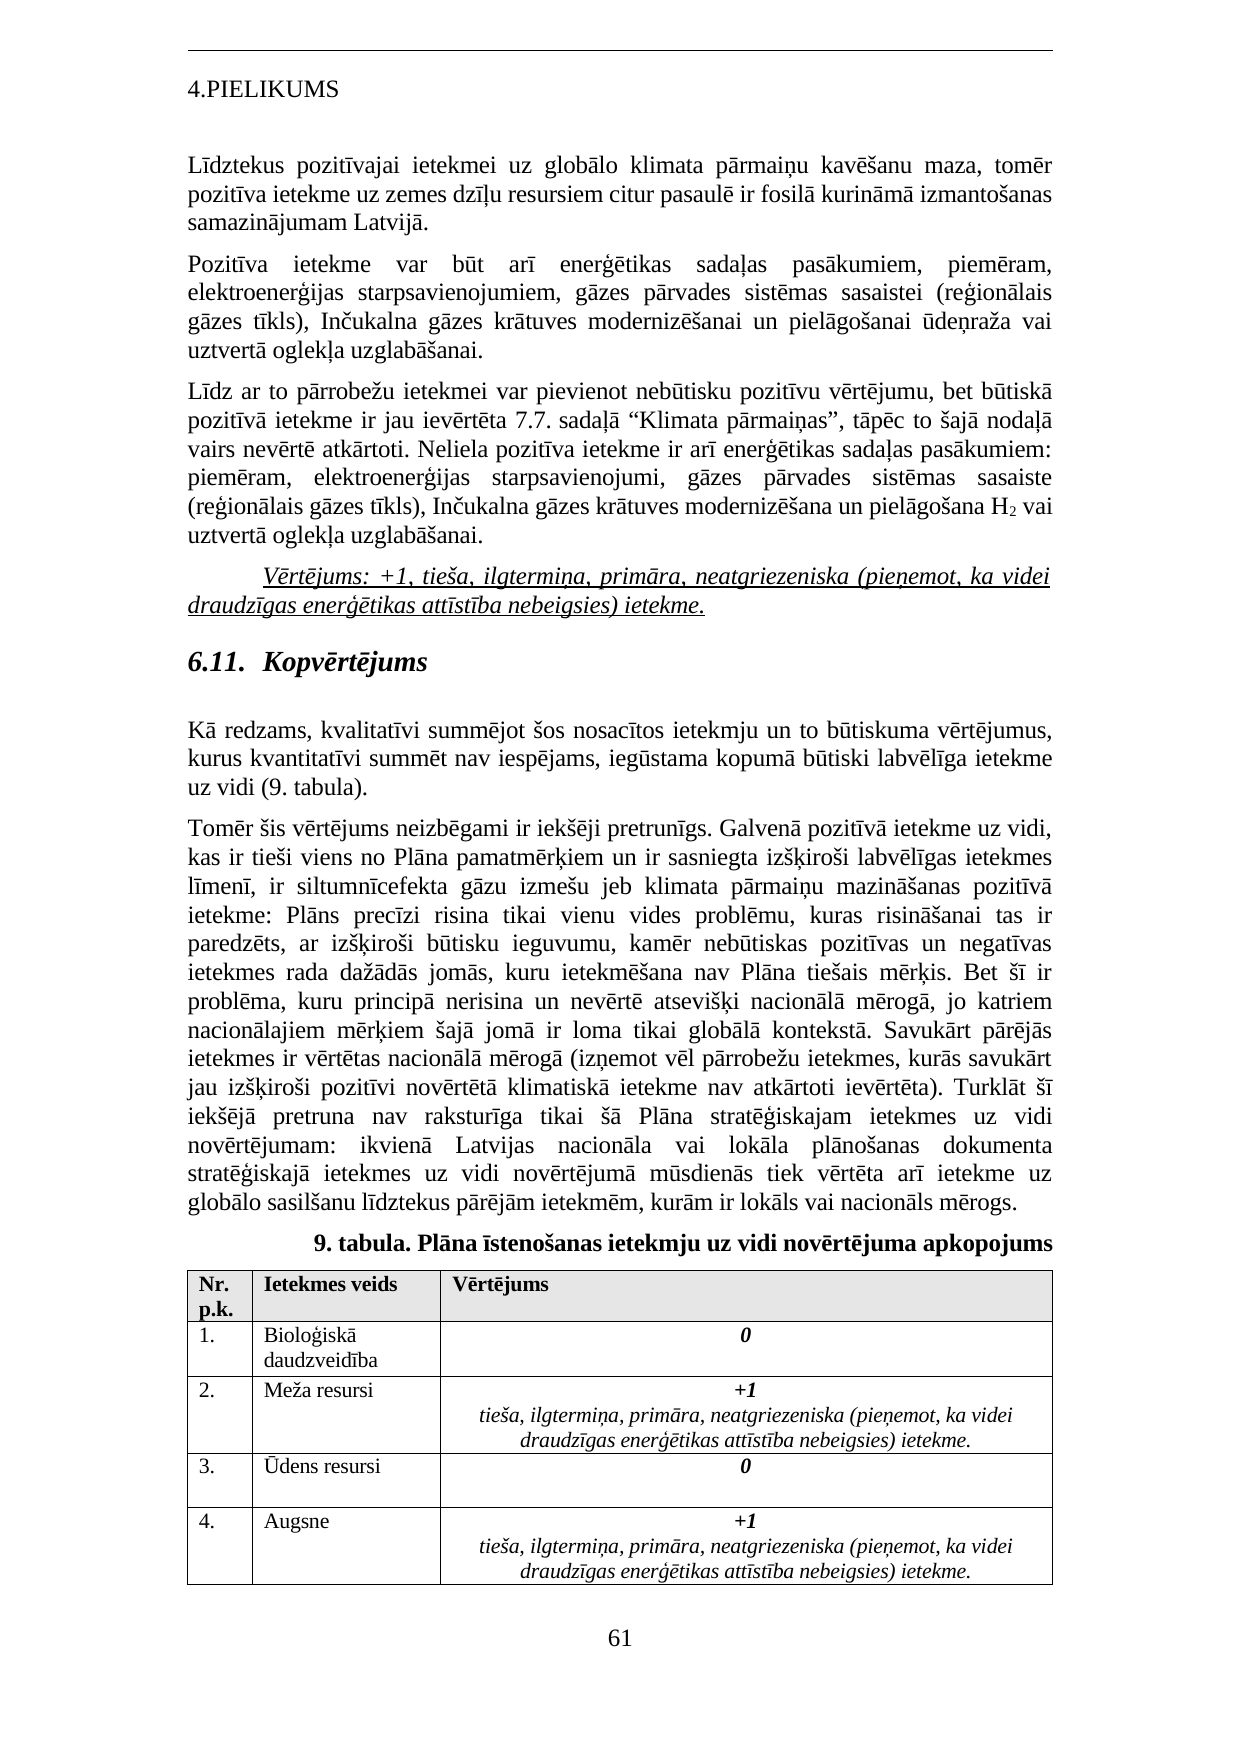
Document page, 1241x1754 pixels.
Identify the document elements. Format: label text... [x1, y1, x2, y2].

text Kopvērtējums [187, 644, 1053, 677]
table_header Nr. p.k. [188, 1271, 252, 1321]
table_cell 1. [188, 1322, 252, 1376]
table_cell Bioloģiskā daudzveidība [253, 1322, 440, 1376]
text Vērtējums: +1, tieša, ilgtermiņa, primāra, neatgriezeniska (pieņemot, ka videi draudzīgas enerģētikas attīstība nebeigsies) ietekme. [187, 561, 1053, 619]
table_cell 4. [188, 1508, 252, 1583]
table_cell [441, 1377, 1052, 1452]
table_cell Meža resursi [253, 1377, 440, 1452]
text Tomēr šis vērtējums neizbēgami ir iekšēji pretrunīgs. Galvenā pozitīvā ietekme uz vidi, kas ir tieši viens no Plāna pamatmērķiem un ir sasniegta izšķiroši labvēlīgas ietekmes līmenī, ir siltumnīcefekta gāzu izmešu jeb klimata pārmaiņu mazināšanas pozitīvā ietekme: Plāns precīzi risina tikai vienu vides problēmu, kuras risināšanai tas ir paredzēts, ar izšķiroši būtisku ieguvumu, kamēr nebūtiskas pozitīvas un negatīvas ietekmes rada dažādās jomās, kuru ietekmēšana nav Plāna tiešais mērķis. Bet šī ir problēma, kuru principā nerisina un nevērtē atsevišķi nacionālā mērogā, jo katriem nacionālajiem mērķiem šajā jomā ir loma tikai globālā kontekstā. Savukārt pārējās ietekmes ir vērtētas nacionālā mērogā (izņemot vēl pārrobežu ietekmes, kurās savukārt jau izšķiroši pozitīvi novērtētā klimatiskā ietekme nav atkārtoti ievērtēta). Turklāt šī iekšējā pretruna nav raksturīga tikai šā Plāna stratēģiskajam ietekmes uz vidi novērtējumam: ikvienā Latvijas nacionāla vai lokāla plānošanas dokumenta stratēģiskajā ietekmes uz vidi novērtējumā mūsdienās tiek vērtēta arī ietekme uz globālo sasilšanu līdztekus pārējām ietekmēm, kurām ir lokāls vai nacionāls mērogs. [187, 813, 1053, 1216]
table_header Ietekmes veids [253, 1271, 440, 1321]
text 9. tabula. Plāna īstenošanas ietekmju uz vidi novērtējuma apkopojums [187, 1228, 1053, 1257]
text Kā redzams, kvalitatīvi summējot šos nosacītos ietekmju un to būtiskuma vērtējumus, kurus kvantitatīvi summēt nav iespējams, iegūstama kopumā būtiski labvēlīga ietekme uz vidi (9. tabula). [187, 715, 1053, 801]
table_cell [441, 1508, 1052, 1583]
text Līdztekus pozitīvajai ietekmei uz globālo klimata pārmaiņu kavēšanu maza, tomēr pozitīva ietekme uz zemes dzīļu resursiem citur pasaulē ir fosilā kurināmā izmantošanas samazinājumam Latvijā. [187, 150, 1053, 236]
table_header Vērtējums [441, 1271, 1052, 1321]
table_cell 0 [441, 1454, 1052, 1507]
table_cell 0 [441, 1322, 1052, 1376]
table_cell Ūdens resursi [253, 1454, 440, 1507]
table_cell 2. [188, 1377, 252, 1452]
text Līdz ar to pārrobežu ietekmei var pievienot nebūtisku pozitīvu vērtējumu, bet būtiskā pozitīvā ietekme ir jau ievērtēta 7.7. sadaļā “Klimata pārmaiņas”, tāpēc to šajā nodaļā vairs nevērtē atkārtoti. Neliela pozitīva ietekme ir arī enerģētikas sadaļas pasākumiem: piemēram, elektroenerģijas starpsavienojumi, gāzes pārvades sistēmas sasaiste (reģionālais gāzes tīkls), Inčukalna gāzes krātuves modernizēšana un pielāgošana H2 vai uztvertā oglekļa uzglabāšanai. [187, 376, 1053, 549]
table_cell 3. [188, 1454, 252, 1507]
text Pozitīva ietekme var būt arī enerģētikas sadaļas pasākumiem, piemēram, elektroenerģijas starpsavienojumiem, gāzes pārvades sistēmas sasaistei (reģionālais gāzes tīkls), Inčukalna gāzes krātuves modernizēšanai un pielāgošanai ūdeņraža vai uztvertā oglekļa uzglabāšanai. [187, 249, 1053, 364]
table_cell Augsne [253, 1508, 440, 1583]
